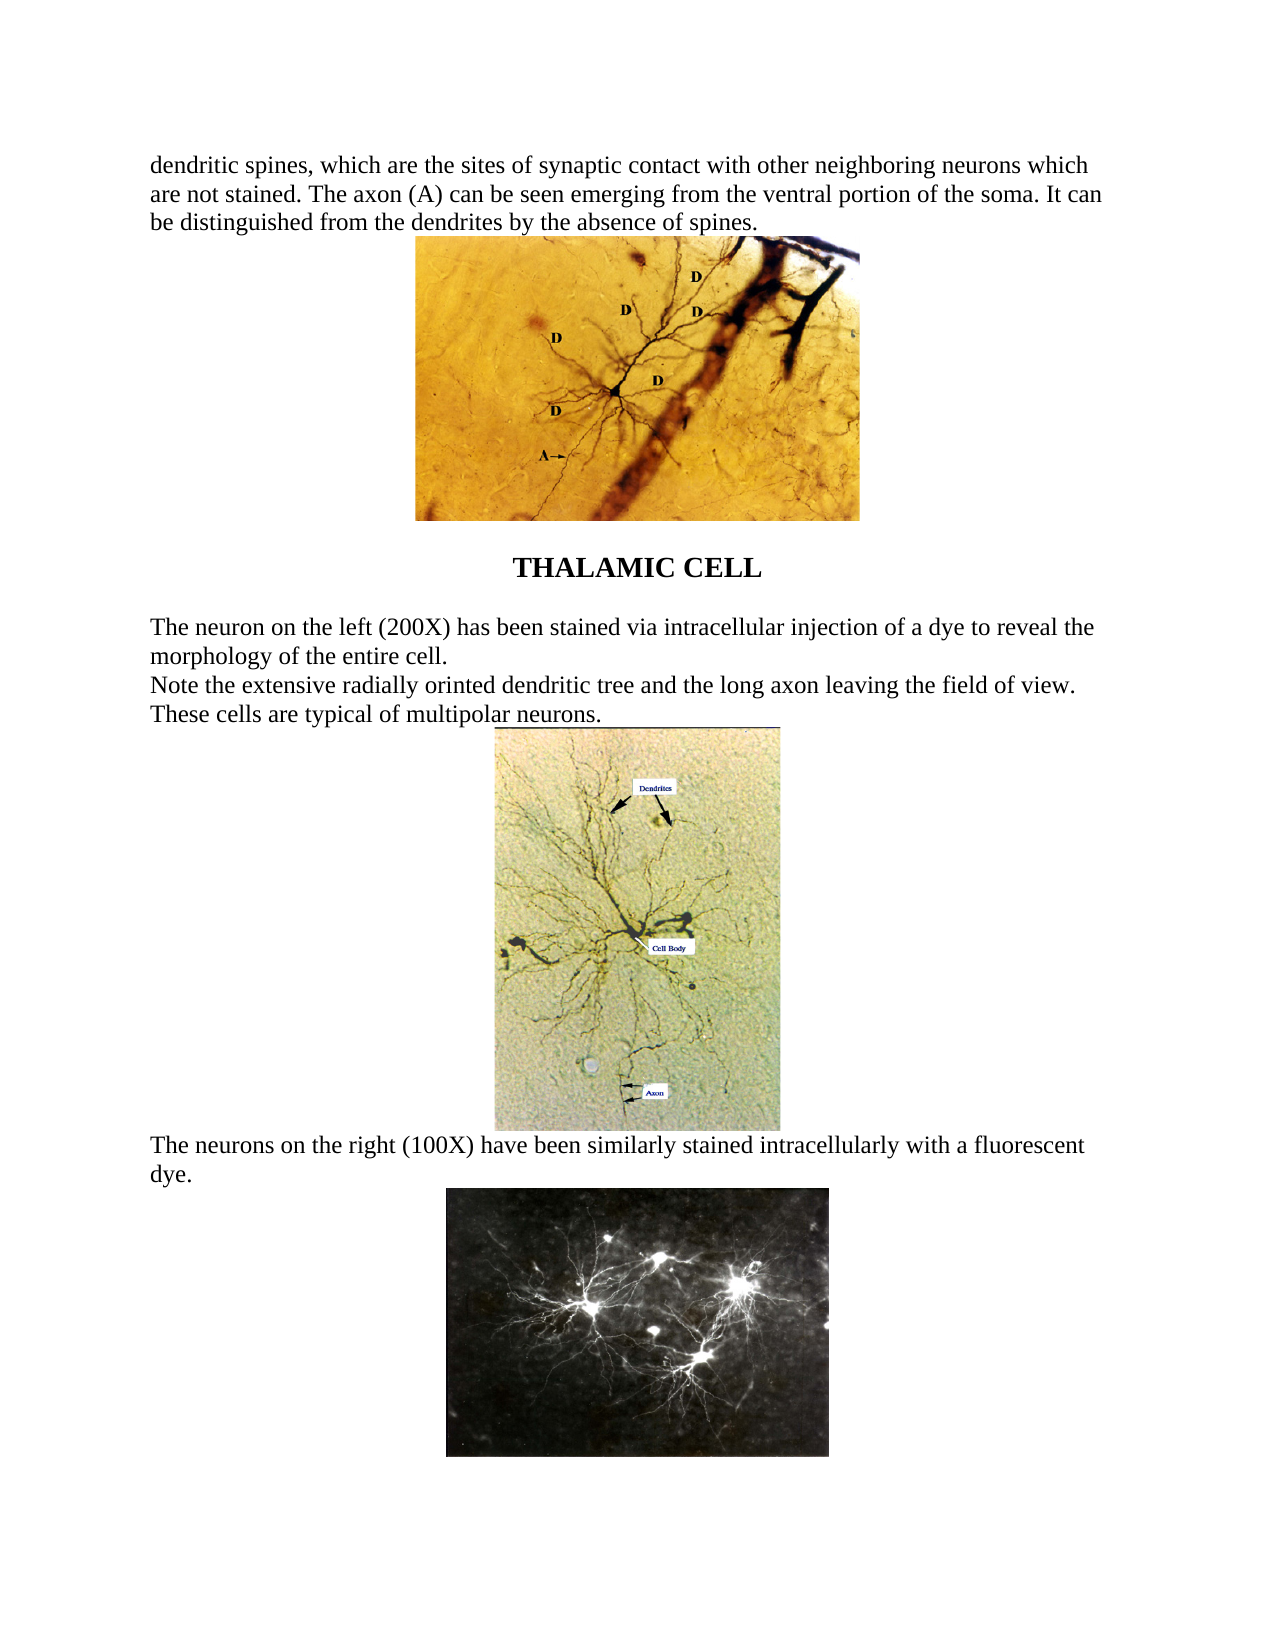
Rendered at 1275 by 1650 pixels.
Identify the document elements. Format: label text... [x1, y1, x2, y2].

text Note the extensive radially orinted dendritic tree and the long axon leaving the field of view. These cells are typical of multipolar neurons. [150, 670, 1125, 727]
picture [494, 727, 781, 1131]
subtitle THALAMIC CELL [150, 550, 1125, 583]
text The neurons on the right (100X) have been similarly stained intracellularly with a fluorescent dye. [150, 1131, 1125, 1188]
picture [415, 236, 860, 521]
picture [446, 1188, 829, 1457]
text The neuron on the left (200X) has been stained via intracellular injection of a dye to reveal the morphology of the entire cell. [150, 612, 1125, 670]
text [150, 150, 1125, 236]
